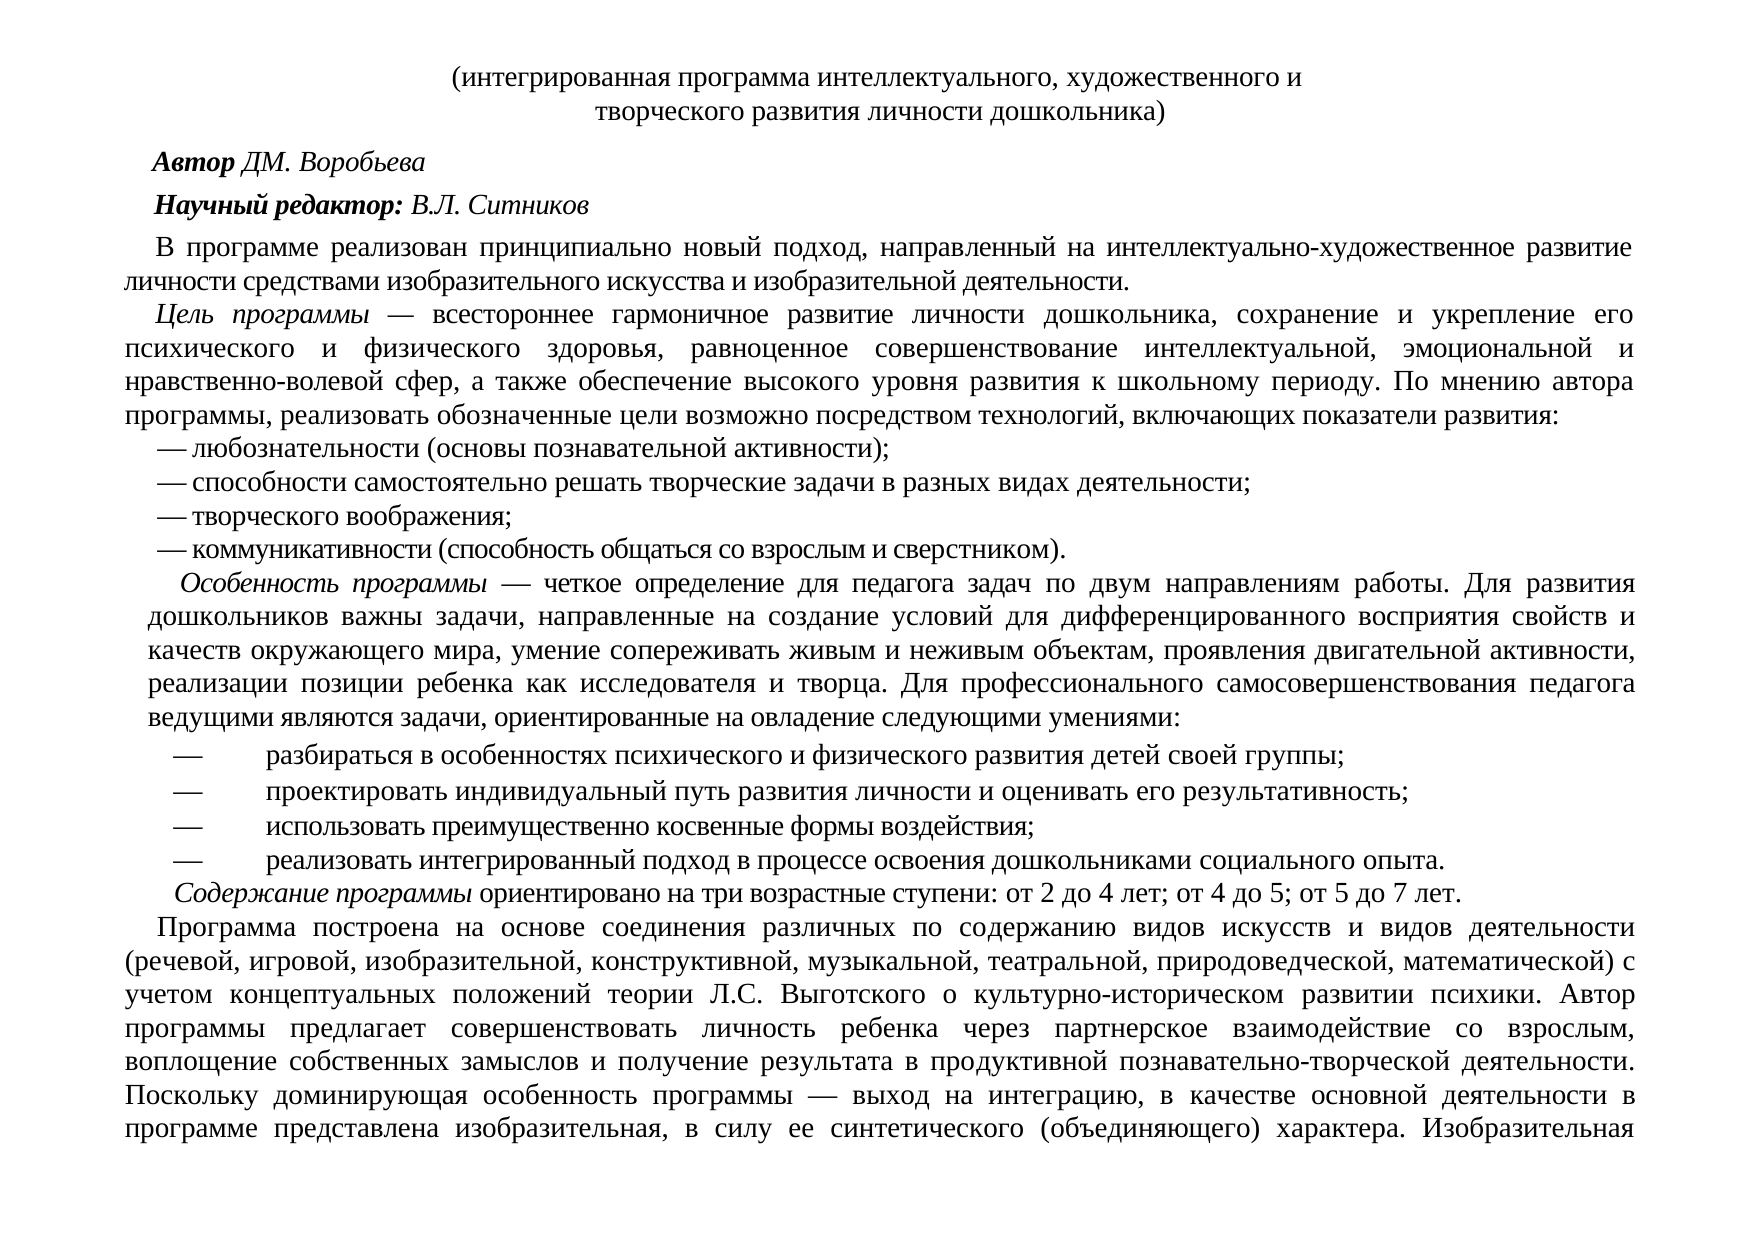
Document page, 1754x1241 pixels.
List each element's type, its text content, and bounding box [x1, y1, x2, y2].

text Содержание программы ориентировано на три возрастные ступени: от 2 до 4 лет; от 4 до 5; от 5 до 7 лет. [141, 876, 1636, 909]
text Научный редактор: В.Л. Ситников [154, 187, 1636, 220]
text Особенность программы — четкое определение для педагога задач по двум направлениям работы. Для развития дошкольников важны задачи, направленные на создание условий для дифференцированного восприятия свойств и качеств окружающего мира, умение сопереживать живым и неживым объектам, проявления двигательной активности, реализации позиции ребенка как исследователя и творца. Для профессионального самосовершенствования педагога ведущими являются задачи, ориентированные на овладение следующими умениями: [148, 565, 1636, 732]
text В программе реализован принципиально новый подход, направленный на интеллектуально-художественное развитие личности средствами изобразительного искусства и изобразительной деятельности. [124, 229, 1632, 296]
list разбираться в особенностях психического и физического развития детей своей группы; [173, 737, 1636, 770]
text Цель программы — всестороннее гармоничное развитие личности дошкольника, сохранение и укрепление его психического и физического здоровья, равноценное совершенствование интеллектуальной, эмоциональной и нравственно-волевой сфер, а также обеспечение высокого уровня развития к школьному периоду. По мнению автора программы, реализовать обозначенные цели возможно посредством технологий, включающих показатели развития: [124, 296, 1634, 431]
text творческого развития личности дошкольника) [118, 93, 1635, 127]
text (интегрированная программа интеллектуального, художественного и [118, 59, 1635, 93]
list коммуникативности (способность общаться со взрослым и сверстником). [157, 531, 1636, 565]
list способности самостоятельно решать творческие задачи в разных видах деятельности; [157, 464, 1636, 498]
list проектировать индивидуальный путь развития личности и оценивать его результативность; [173, 773, 1636, 807]
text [124, 909, 1636, 1144]
list любознательности (основы познавательной активности); [157, 431, 1636, 464]
list реализовать интегрированный подход в процессе освоения дошкольниками социального опыта. [173, 842, 1636, 876]
text Автор ДМ. Воробьева [152, 144, 1636, 178]
list использовать преимущественно косвенные формы воздействия; [173, 808, 1636, 842]
list творческого воображения; [157, 498, 1636, 531]
